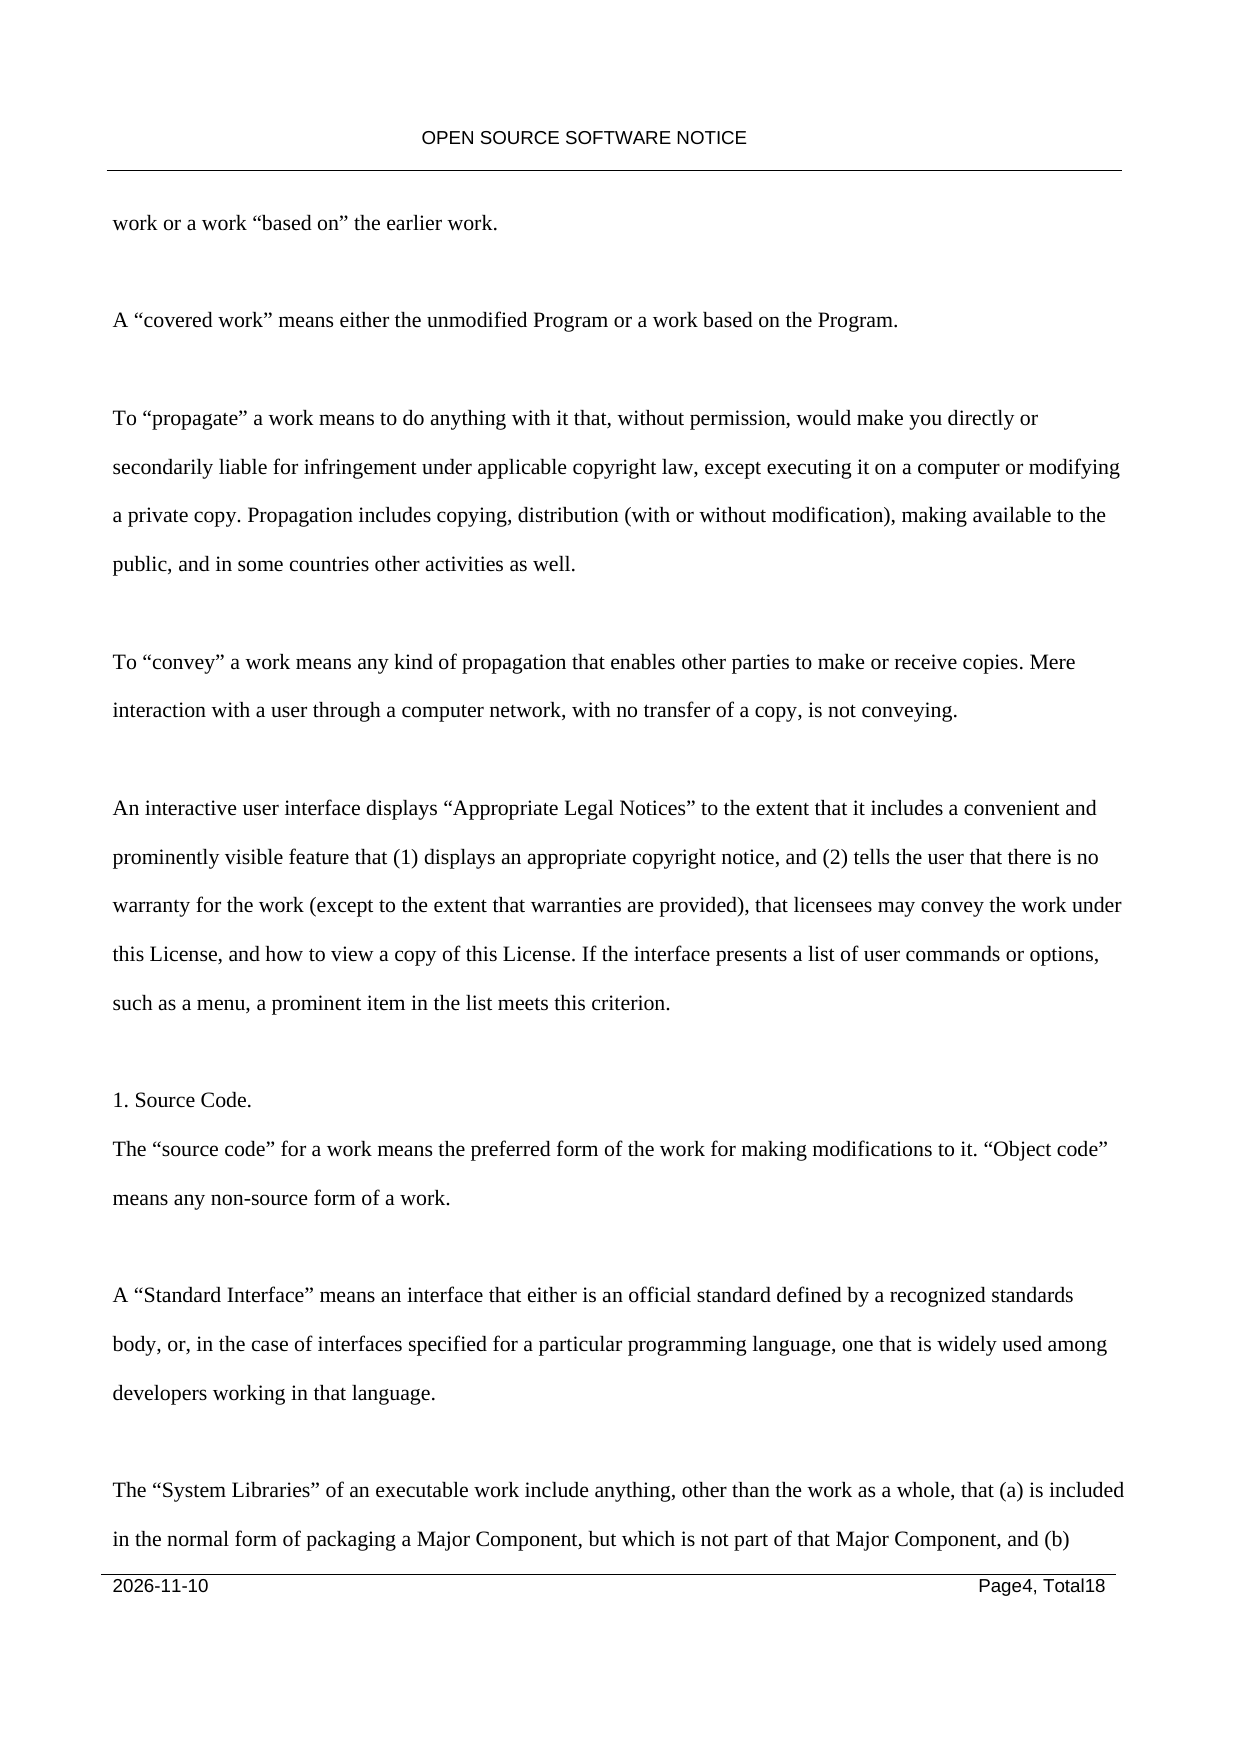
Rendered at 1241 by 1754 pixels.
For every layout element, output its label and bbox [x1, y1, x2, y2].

text [112, 206, 1128, 1555]
